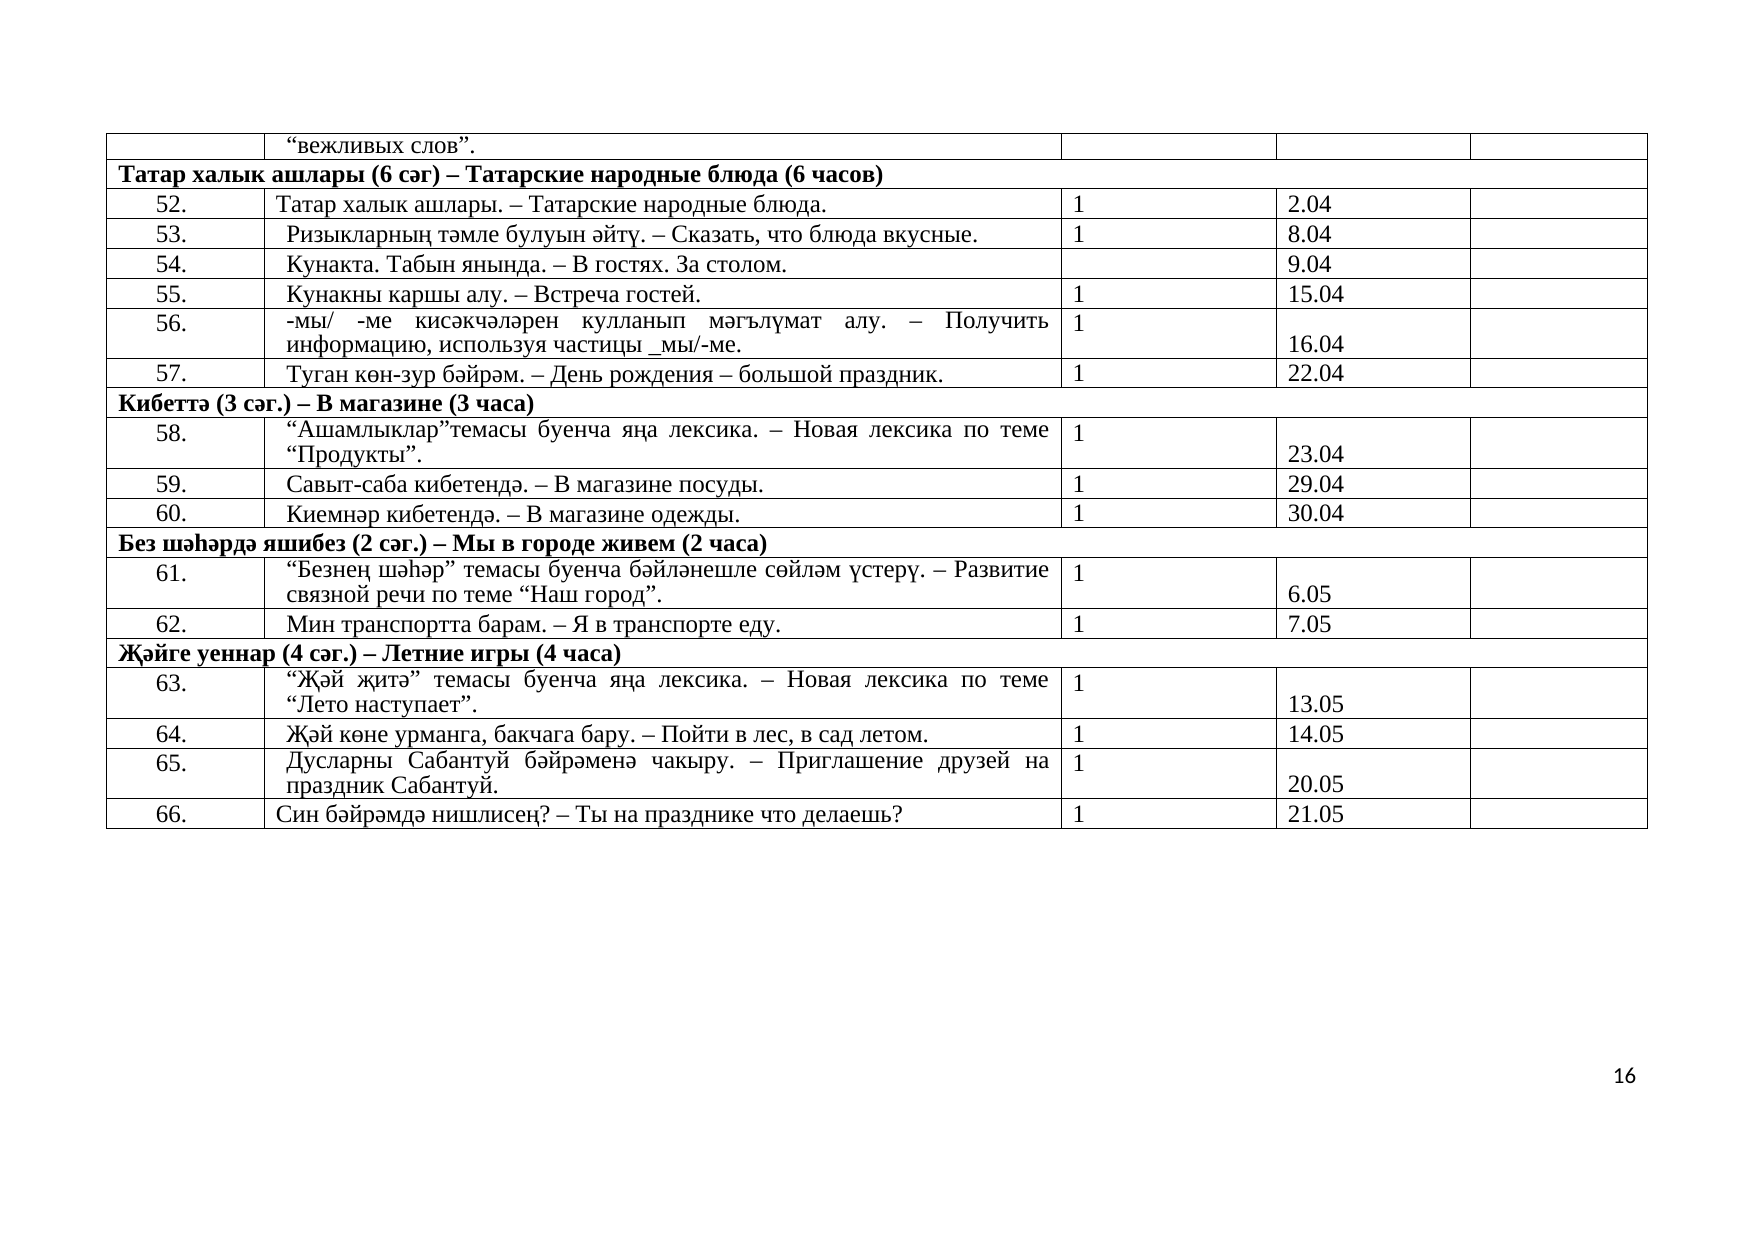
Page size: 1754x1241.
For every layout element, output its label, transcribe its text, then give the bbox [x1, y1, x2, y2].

table_cell 21.05 [1277, 799, 1470, 828]
table_cell [107, 499, 264, 527]
table_cell 1 [1062, 418, 1276, 468]
table_cell Син бәйрәмдә нишлисең? – Ты на празднике что делаешь? [265, 799, 1061, 828]
table_cell 29.04 [1277, 469, 1470, 497]
table_cell [107, 189, 264, 218]
table_cell 1 [1062, 719, 1276, 747]
table_cell [1471, 799, 1647, 828]
table_cell 1 [1062, 558, 1276, 608]
table_cell [1471, 499, 1647, 527]
table_cell [107, 219, 264, 248]
table_cell 1 [1062, 309, 1276, 357]
table_cell 1 [1062, 499, 1276, 527]
table_cell [1471, 418, 1647, 468]
table_cell 1 [1062, 799, 1276, 828]
table_cell [107, 609, 264, 637]
table_cell Ризыкларның тәмле булуын әйтү. – Сказать, что блюда вкусные. [265, 219, 1061, 248]
table_cell 1 [1062, 668, 1276, 718]
table_cell 20.05 [1277, 749, 1470, 798]
table_cell 1 [1062, 134, 1276, 158]
table_cell [107, 279, 264, 307]
table_cell 7.05 [1277, 609, 1470, 637]
table_cell 13.05 [1277, 668, 1470, 718]
table_cell [1471, 668, 1647, 718]
table_cell [1471, 189, 1647, 218]
table_cell 1 [1062, 189, 1276, 218]
table_cell [1471, 134, 1647, 158]
table_cell Туган көн-зур бәйрәм. – День рождения – большой праздник. [265, 359, 1061, 387]
table_cell Җәйге уеннар (4 сәг.) – Летние игры (4 часа) [107, 639, 1647, 667]
table_cell [107, 799, 264, 828]
table_cell [107, 668, 264, 718]
table_cell [107, 749, 264, 798]
table_cell 14.05 [1277, 719, 1470, 747]
table_cell Кунакны каршы алу. – Встреча гостей. [265, 279, 1061, 307]
table_cell [107, 558, 264, 608]
table_cell [1471, 249, 1647, 278]
table_cell 6.05 [1277, 558, 1470, 608]
table_cell 1 [1062, 609, 1276, 637]
table_cell 1 [1062, 279, 1276, 307]
table_cell 30.04 [1277, 499, 1470, 527]
table_cell “Безнең шәһәр” темасы буенча бәйләнешле сөйләм үстерү. – Развитие связной речи по теме “Наш город”. [265, 558, 1061, 608]
table_cell [107, 134, 264, 158]
table_cell 1 [1062, 219, 1276, 248]
table_cell Без шәһәрдә яшибез (2 сәг.) – Мы в городе живем (2 часа) [107, 528, 1647, 557]
table_cell [1471, 609, 1647, 637]
table_cell 8.04 [1277, 219, 1470, 248]
table_cell [1471, 219, 1647, 248]
table_cell [1471, 558, 1647, 608]
table_cell Җәй көне урманга, бакчага бару. – Пойти в лес, в сад летом. [265, 719, 1061, 747]
table_cell -мы/ -ме кисәкчәләрен кулланып мәгълүмат алу. – Получить информацию, используя частицы _мы/-ме. [265, 309, 1061, 357]
table_cell “Ашамлыклар”темасы буенча яңа лексика. – Новая лексика по теме “Продукты”. [265, 418, 1061, 468]
table_cell 1 [1062, 469, 1276, 497]
table_cell [1471, 309, 1647, 357]
table_cell Кибеттә (3 сәг.) – В магазине (3 часа) [107, 388, 1647, 417]
table_cell Савыт-саба кибетендә. – В магазине посуды. [265, 469, 1061, 497]
table_cell [107, 249, 264, 278]
table_cell Кунакта. Табын янында. – В гостях. За столом. [265, 249, 1061, 278]
table_cell 1.04 [1277, 134, 1470, 158]
table_cell [107, 418, 264, 468]
table_cell 15.04 [1277, 279, 1470, 307]
table_cell 22.04 [1277, 359, 1470, 387]
table_cell 23.04 [1277, 418, 1470, 468]
table_cell [1471, 469, 1647, 497]
table_cell 1 [1062, 359, 1276, 387]
table_cell Татар халык ашлары (6 сәг) – Татарские народные блюда (6 часов) [107, 160, 1647, 188]
table_cell [107, 469, 264, 497]
table_cell 16.04 [1277, 309, 1470, 357]
table_cell [1471, 279, 1647, 307]
table_cell [1471, 359, 1647, 387]
table_cell Мин транспортта барам. – Я в транспорте еду. [265, 609, 1061, 637]
table_cell [107, 719, 264, 747]
table_cell “Җәй җитә” темасы буенча яңа лексика. – Новая лексика по теме “Лето наступает”. [265, 668, 1061, 718]
table_cell Татар халык ашлары. – Татарские народные блюда. [265, 189, 1061, 218]
table_cell 2.04 [1277, 189, 1470, 218]
table_cell Киемнәр кибетендә. – В магазине одежды. [265, 499, 1061, 527]
table_cell 1 [1062, 749, 1276, 798]
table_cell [265, 134, 1061, 158]
table_cell [1471, 749, 1647, 798]
table_cell Дусларны Сабантуй бәйрәменә чакыру. – Приглашение друзей на праздник Сабантуй. [265, 749, 1061, 798]
table_cell 9.04 [1277, 249, 1470, 278]
table_cell [107, 359, 264, 387]
table_cell [1471, 719, 1647, 747]
table_cell [107, 309, 264, 357]
table_cell [1062, 249, 1276, 278]
